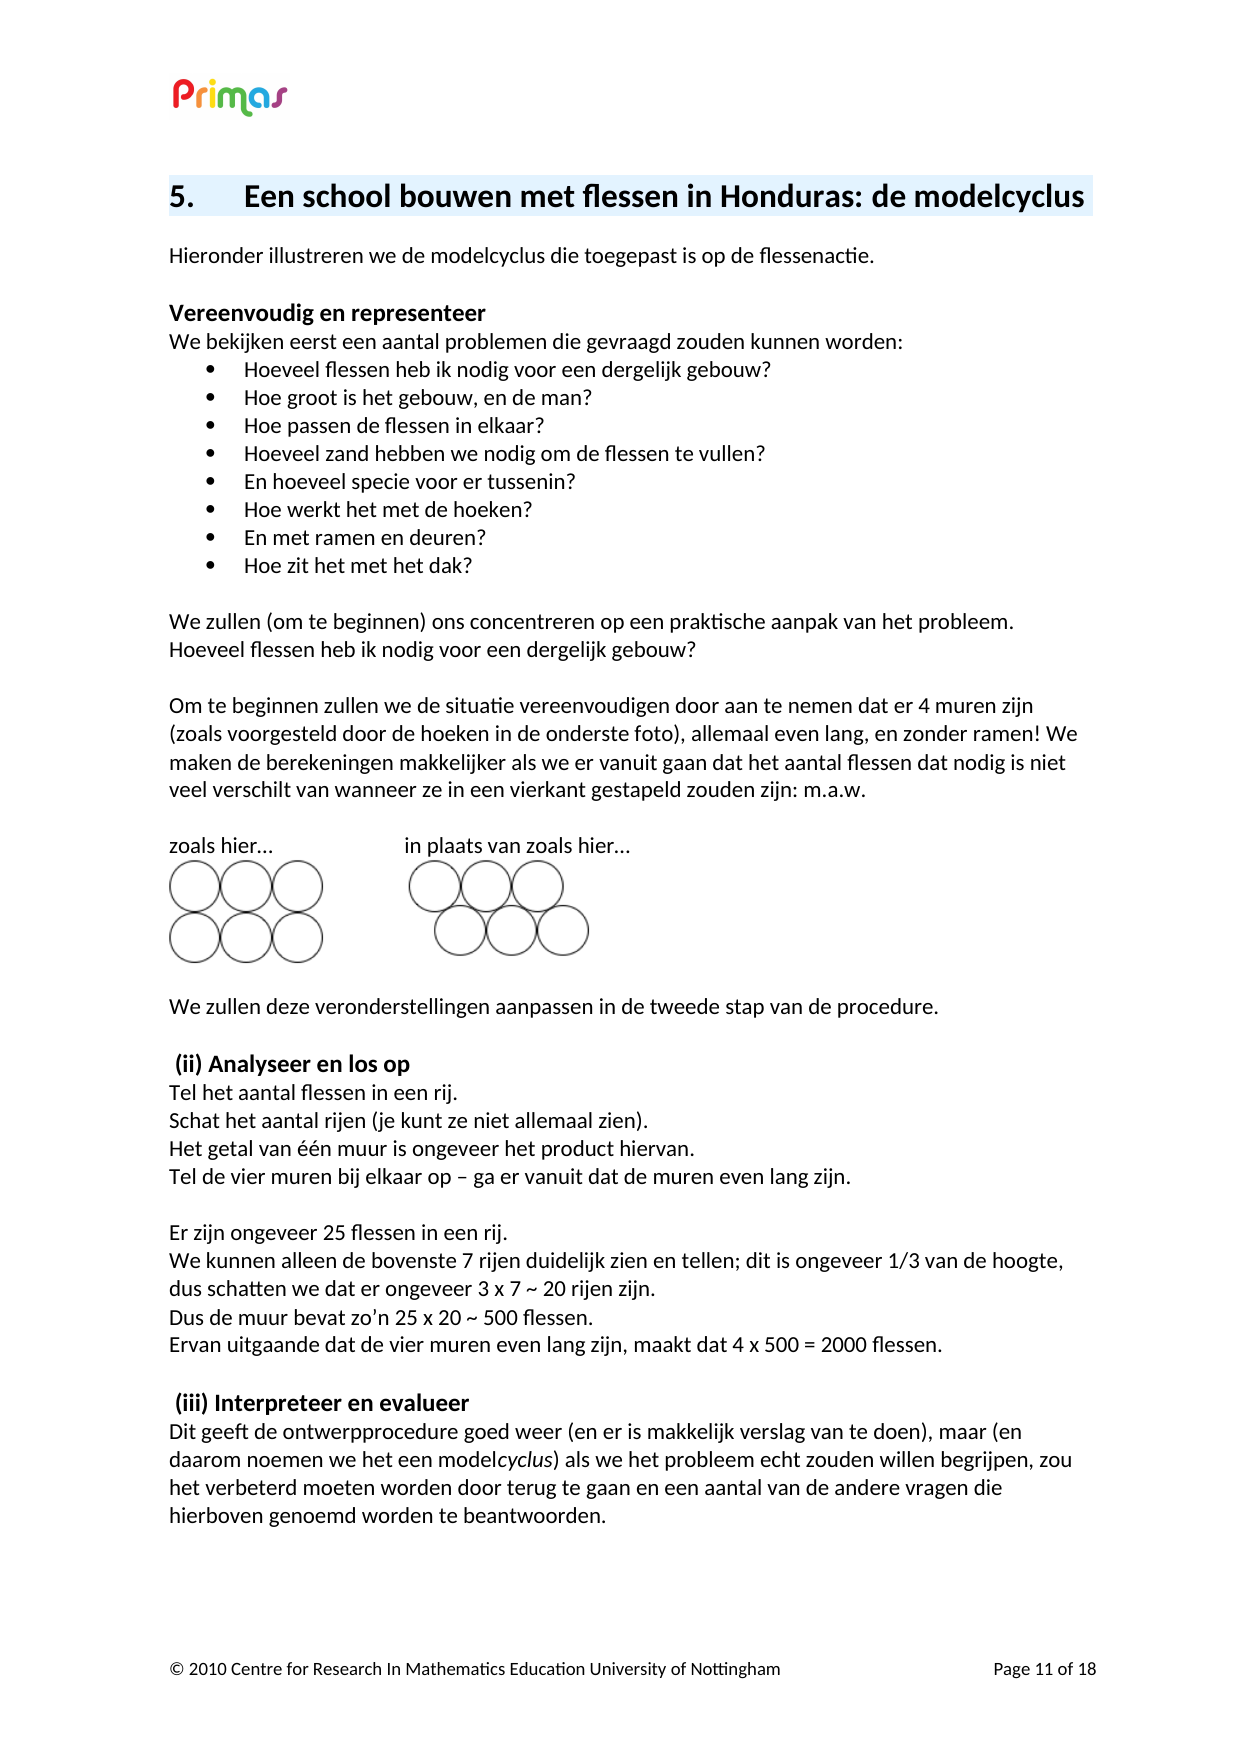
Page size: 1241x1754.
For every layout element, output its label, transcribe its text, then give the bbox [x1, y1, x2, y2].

picture [168, 73, 290, 120]
text zoals hier… in plaats van zoals hier… [169, 832, 1093, 860]
text We kunnen alleen de bovenste 7 rijen duidelijk zien en tellen; dit is ongeveer 1/3 van de hoogte, [169, 1247, 1093, 1274]
subtitle Vereenvoudig en representeer [169, 297, 1093, 327]
text Dit geeft de ontwerpprocedure goed weer (en er is makkelijk verslag van te doen), maar (en daarom noemen we het een modelcyclus) als we het probleem echt zouden willen begrijpen, zou het verbeterd moeten worden door terug te gaan en een aantal van de andere vragen die hierboven genoemd worden te beantwoorden. [169, 1417, 1093, 1529]
text Dus de muur bevat zo’n 25 x 20 ~ 500 flessen. [169, 1303, 1093, 1331]
list Hoe werkt het met de hoeken? [206, 495, 1093, 523]
text We bekijken eerst een aantal problemen die gevraagd zouden kunnen worden: [169, 327, 1093, 355]
list Hoeveel flessen heb ik nodig voor een dergelijk gebouw? [206, 355, 1093, 383]
text Hieronder illustreren we de modelcyclus die toegepast is op de flessenactie. [169, 241, 1093, 297]
list Hoe passen de flessen in elkaar? [206, 411, 1093, 439]
list Hoe groot is het gebouw, en de man? [206, 383, 1093, 411]
text Tel het aantal flessen in een rij. Schat het aantal rijen (je kunt ze niet allemaal zien). [169, 1078, 1093, 1134]
text We zullen deze veronderstellingen aanpassen in de tweede stap van de procedure. [169, 992, 1093, 1020]
list Hoeveel zand hebben we nodig om de flessen te vullen? [206, 439, 1093, 467]
text Hoeveel flessen heb ik nodig voor een dergelijk gebouw? [169, 636, 1093, 663]
text Het getal van één muur is ongeveer het product hiervan. [169, 1134, 1093, 1162]
picture [168, 859, 590, 964]
list En hoeveel specie voor er tussenin? [206, 467, 1093, 495]
text Er zijn ongeveer 25 flessen in een rij. [169, 1218, 1093, 1247]
text Om te beginnen zullen we de situatie vereenvoudigen door aan te nemen dat er 4 muren zijn (zoals voorgesteld door de hoeken in de onderste foto), allemaal even lang, en zonder ramen! We maken de berekeningen makkelijker als we er vanuit gaan dat het aantal flessen dat nodig is niet veel verschilt van wanneer ze in een vierkant gestapeld zouden zijn: m.a.w. [169, 692, 1093, 804]
list En met ramen en deuren? [206, 523, 1093, 551]
subtitle (ii) Analyseer en los op [169, 1048, 1093, 1078]
text We zullen (om te beginnen) ons concentreren op een praktische aanpak van het probleem. [169, 607, 1093, 636]
text Ervan uitgaande dat de vier muren even lang zijn, maakt dat 4 x 500 = 2000 flessen. [169, 1331, 1093, 1359]
text dus schatten we dat er ongeveer 3 x 7 ~ 20 rijen zijn. [169, 1274, 1093, 1303]
text Tel de vier muren bij elkaar op – ga er vanuit dat de muren even lang zijn. [169, 1162, 1093, 1191]
list Hoe zit het met het dak? [206, 551, 1093, 579]
subtitle 5. Een school bouwen met flessen in Honduras: de modelcyclus [169, 175, 1093, 216]
subtitle (iii) Interpreteer en evalueer [169, 1387, 1093, 1417]
